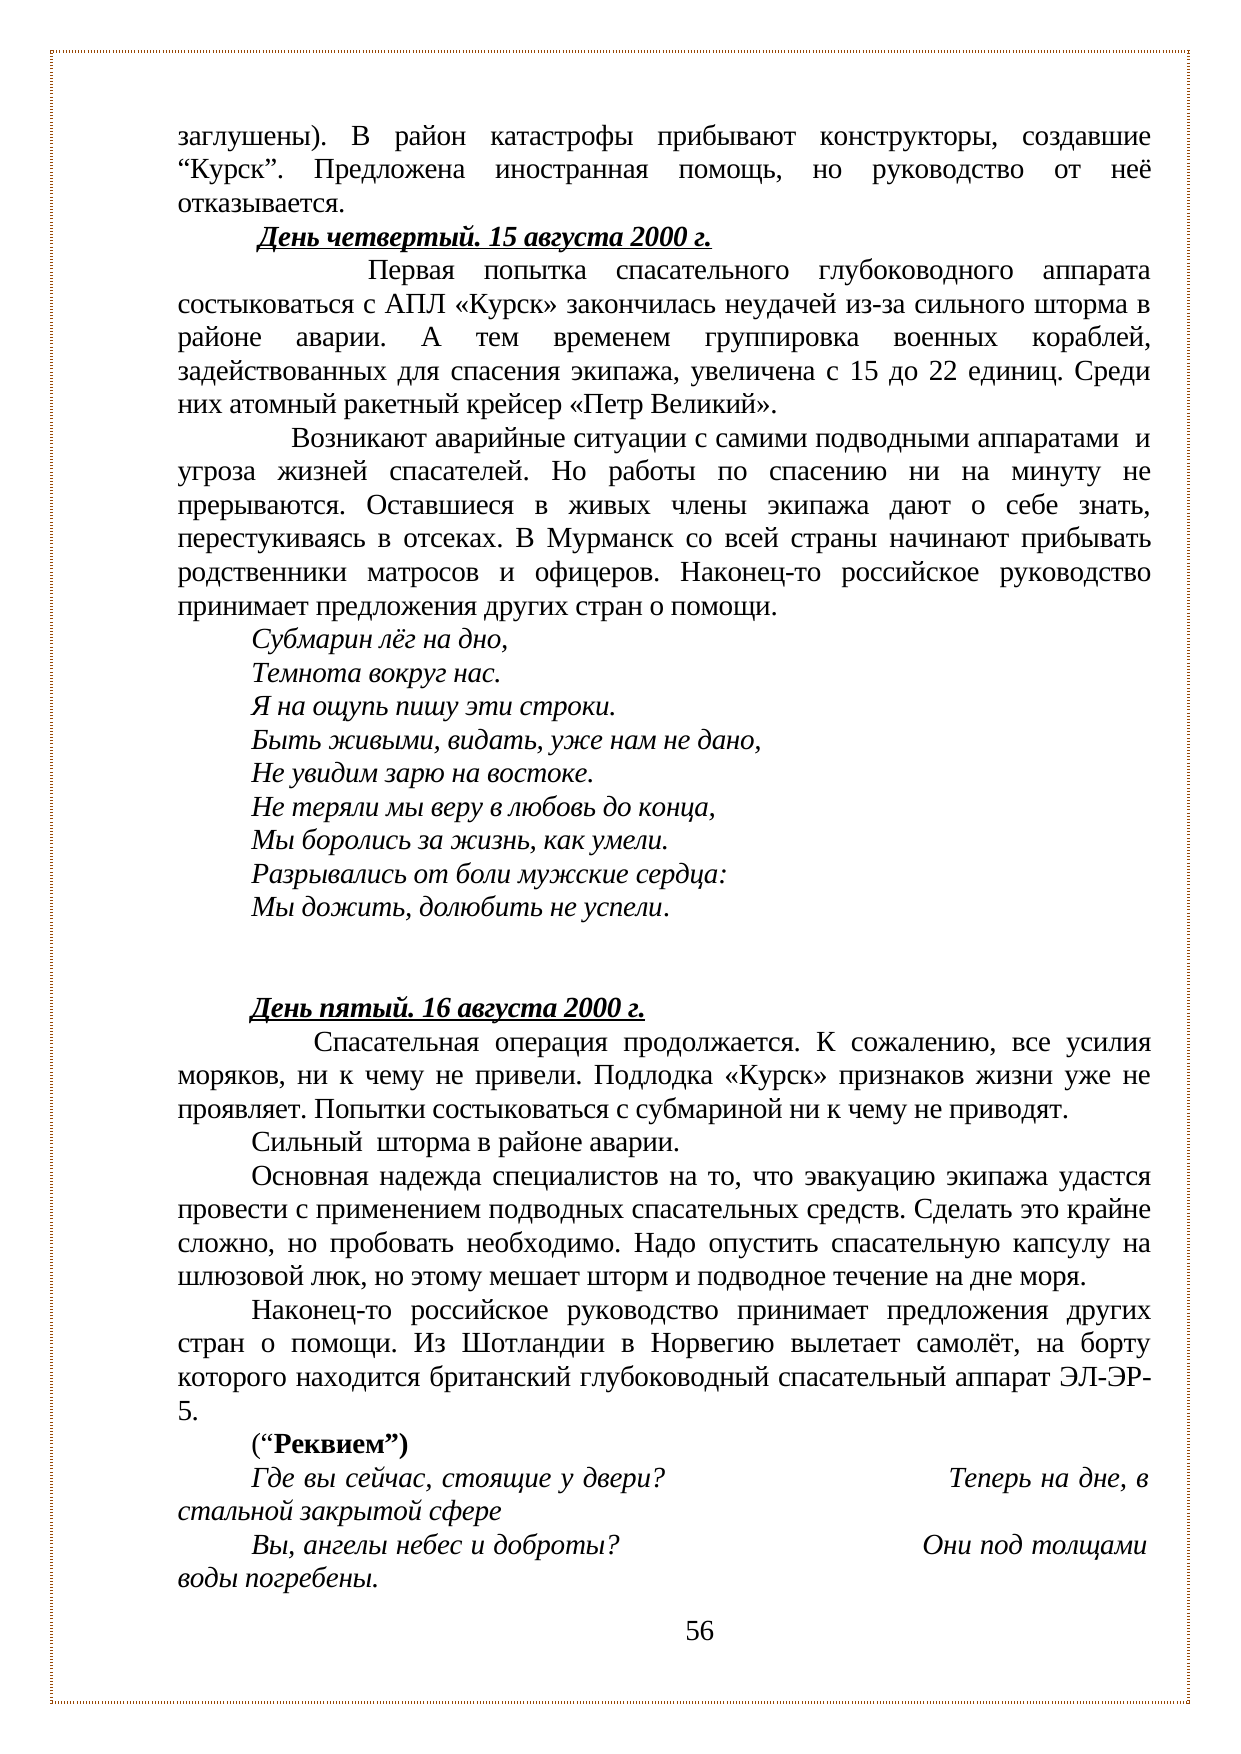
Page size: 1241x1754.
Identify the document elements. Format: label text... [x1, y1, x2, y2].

text День пятый. 16 августа . [177, 990, 1152, 1024]
text (“Реквием”) [177, 1426, 1152, 1460]
text Мы боролись за жизнь, как умели. [177, 822, 1152, 856]
text Быть живыми, видать, уже нам не дано, [177, 722, 1152, 755]
text Основная надежда специалистов на то, что эвакуацию экипажа удастся провести с применением подводных спасательных средств. Сделать это крайне сложно, но пробовать необходимо. Надо опустить спасательную капсулу на шлюзовой люк, но этому мешает шторм и подводное течение на дне моря. [177, 1158, 1152, 1292]
text Сильный шторма в районе аварии. [177, 1124, 1152, 1158]
text Не теряли мы веру в любовь до конца, [177, 789, 1152, 822]
text Темнота вокруг нас. [177, 655, 1152, 688]
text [177, 118, 1152, 219]
text Я на ощупь пишу эти строки. [177, 688, 1152, 722]
text Субмарин лёг на дно, [177, 621, 1152, 655]
text Мы дожить, долюбить не успели. [177, 889, 1152, 923]
text Первая попытка спасательного глубоководного аппарата состыковаться с АПЛ «Курск» закончилась неудачей из-за сильного шторма в районе аварии. А тем временем группировка военных кораблей, задействованных для спасения экипажа, увеличена с 15 до 22 единиц. Среди них атомный ракетный крейсер «Петр Великий». [177, 252, 1152, 420]
text Не увидим зарю на востоке. [177, 755, 1152, 789]
text День четвертый. 15 августа . [177, 219, 1152, 252]
text Наконец-то российское руководство принимает предложения других стран о помощи. Из Шотландии в Норвегию вылетает самолёт, на борту которого находится британский глубоководный спасательный аппарат ЭЛ-ЭР-5. [177, 1292, 1152, 1426]
text Возникают аварийные ситуации с самими подводными аппаратами и угроза жизней спасателей. Но работы по спасению ни на минуту не прерываются. Оставшиеся в живых члены экипажа дают о себе знать, перестукиваясь в отсеках. В Мурманск со всей страны начинают прибывать родственники матросов и офицеров. Наконец-то российское руководство принимает предложения других стран о помощи. [177, 420, 1152, 621]
text Вы, ангелы небес и доброты? Они под толщами воды погребены. [177, 1527, 1152, 1594]
text Разрывались от боли мужские сердца: [177, 856, 1152, 889]
text Спасательная операция продолжается. К сожалению, все усилия моряков, ни к чему не привели. Подлодка «Курск» признаков жизни уже не проявляет. Попытки состыковаться с субмариной ни к чему не приводят. [177, 1024, 1152, 1124]
text Где вы сейчас, стоящие у двери? Теперь на дне, в стальной закрытой сфере [177, 1460, 1152, 1527]
